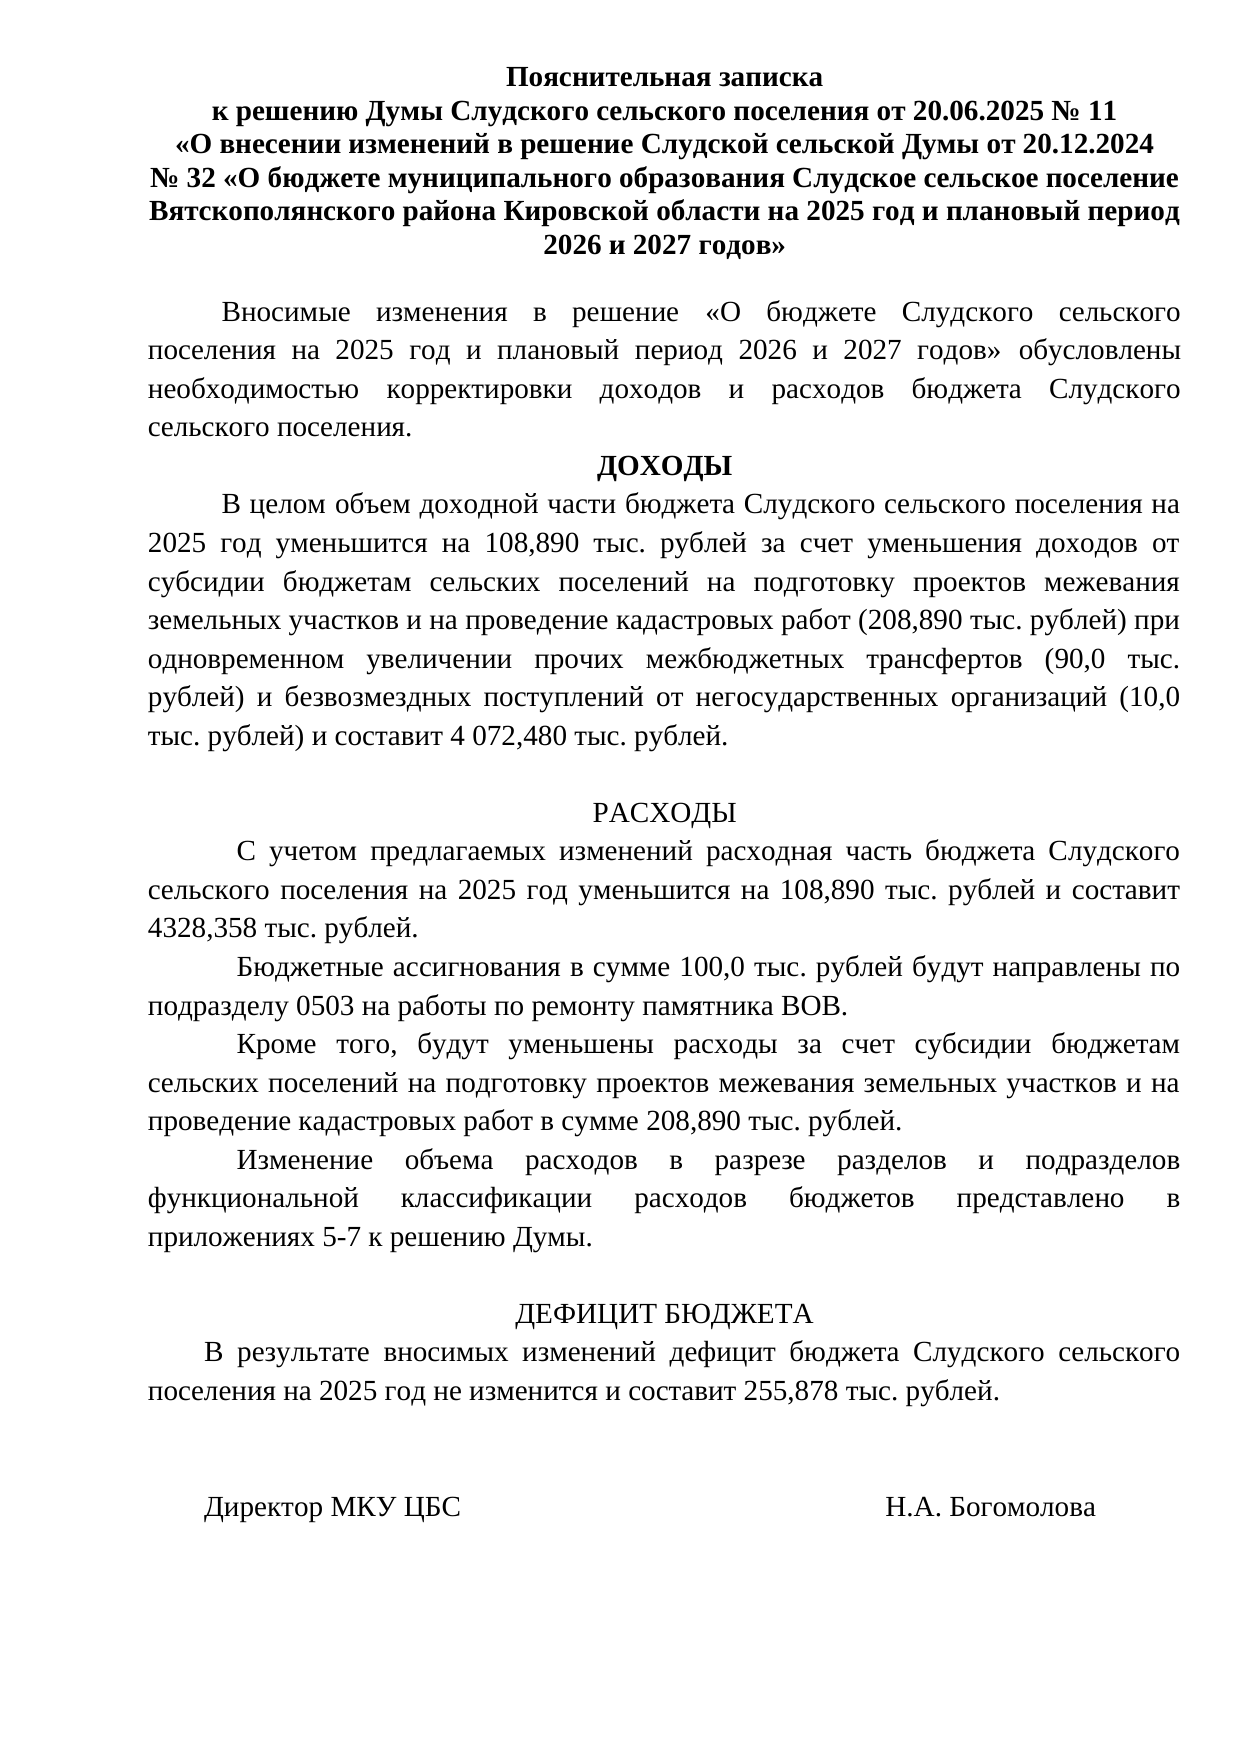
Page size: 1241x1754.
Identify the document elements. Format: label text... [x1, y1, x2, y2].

text ДЕФИЦИТ БЮДЖЕТА [148, 1296, 1181, 1329]
text В целом объем доходной части бюджета Слудского сельского поселения на 2025 год уменьшится на 108,890 тыс. рублей за счет уменьшения доходов от субсидии бюджетам сельских поселений на подготовку проектов межевания земельных участков и на проведение кадастровых работ (208,890 тыс. рублей) при одновременном увеличении прочих межбюджетных трансфертов (90,0 тыс. рублей) и безвозмездных поступлений от негосударственных организаций (10,0 тыс. рублей) и составит 4 072,480 тыс. рублей. [148, 487, 1181, 751]
text Пояснительная записка [148, 59, 1181, 93]
text ДОХОДЫ [148, 448, 1181, 482]
text РАСХОДЫ [148, 795, 1181, 828]
text С учетом предлагаемых изменений расходная часть бюджета Слудского сельского поселения на 2025 год уменьшится на 108,890 тыс. рублей и составит 4328,358 тыс. рублей. [148, 833, 1181, 944]
text Кроме того, будут уменьшены расходы за счет субсидии бюджетам сельских поселений на подготовку проектов межевания земельных участков и на проведение кадастровых работ в сумме 208,890 тыс. рублей. [148, 1026, 1181, 1137]
text Изменение объема расходов в разрезе разделов и подразделов функциональной классификации расходов бюджетов представлено в приложениях 5-7 к решению Думы. [148, 1142, 1181, 1252]
text Бюджетные ассигнования в сумме 100,0 тыс. рублей будут направлены по подразделу 0503 на работы по ремонту памятника ВОВ. [148, 949, 1181, 1021]
text к решению Думы Слудского сельского поселения от 20.06.2025 № 11 [148, 93, 1181, 126]
text Директор МКУ ЦБС Н.А. Богомолова [148, 1489, 1181, 1522]
text Вносимые изменения в решение «О бюджете Слудского сельского поселения на 2025 год и плановый период 2026 и 2027 годов» обусловлены необходимостью корректировки доходов и расходов бюджета Слудского сельского поселения. [148, 294, 1181, 443]
text В результате вносимых изменений дефицит бюджета Слудского сельского поселения на 2025 год не изменится и составит 255,878 тыс. рублей. [148, 1334, 1181, 1407]
text «О внесении изменений в решение Слудской сельской Думы от 20.12.2024 № 32 «О бюджете муниципального образования Слудское сельское поселение Вятскополянского района Кировской области на 2025 год и плановый период 2026 и 2027 годов» [148, 126, 1181, 260]
